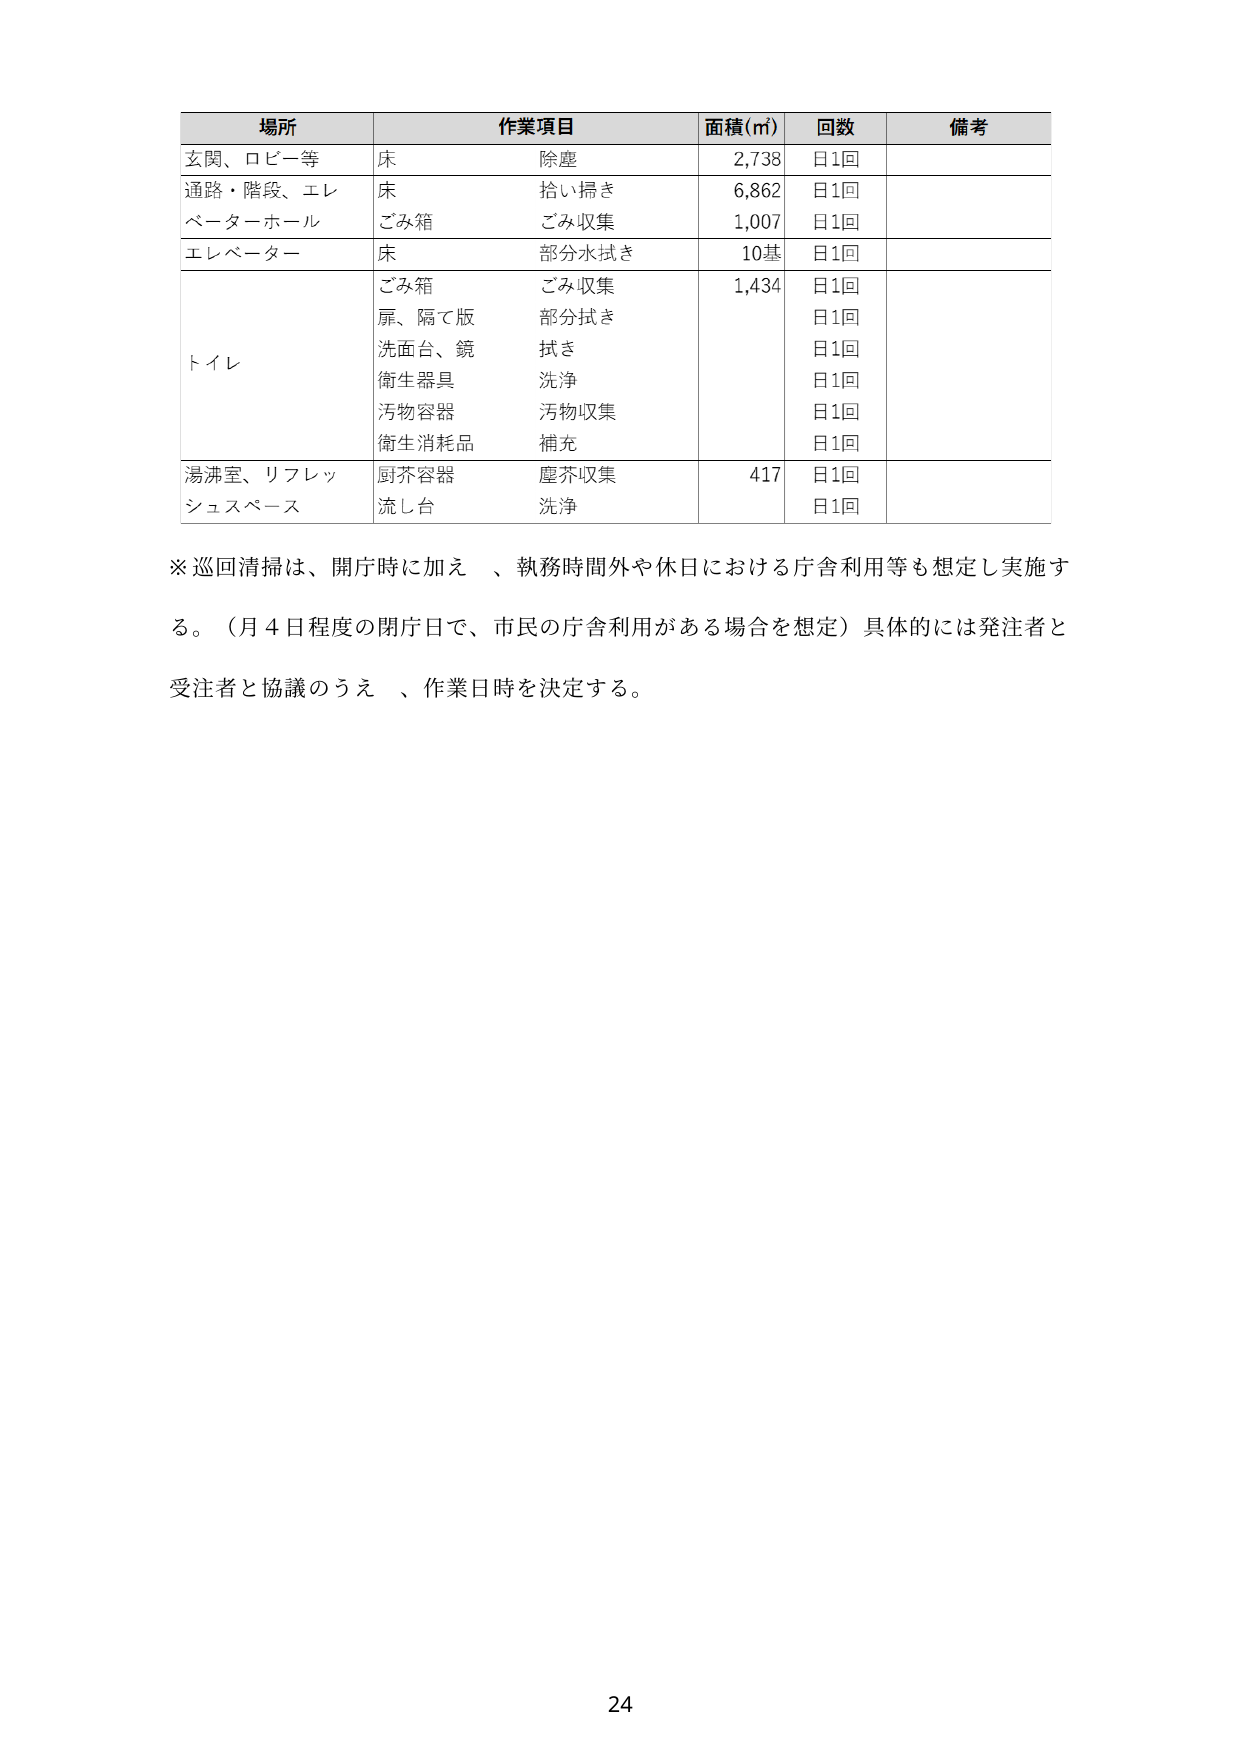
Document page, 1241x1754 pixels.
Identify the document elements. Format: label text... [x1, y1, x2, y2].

picture [180, 112, 1052, 524]
text ※巡回清掃は、開庁時に加え、執務時間外や休日における庁舎利用等も想定し実施する。（月４日程度の閉庁日で、市民の庁舎利用がある場合を想定）具体的には発注者と受注者と協議のうえ、作業日時を決定する。 [169, 535, 1071, 717]
